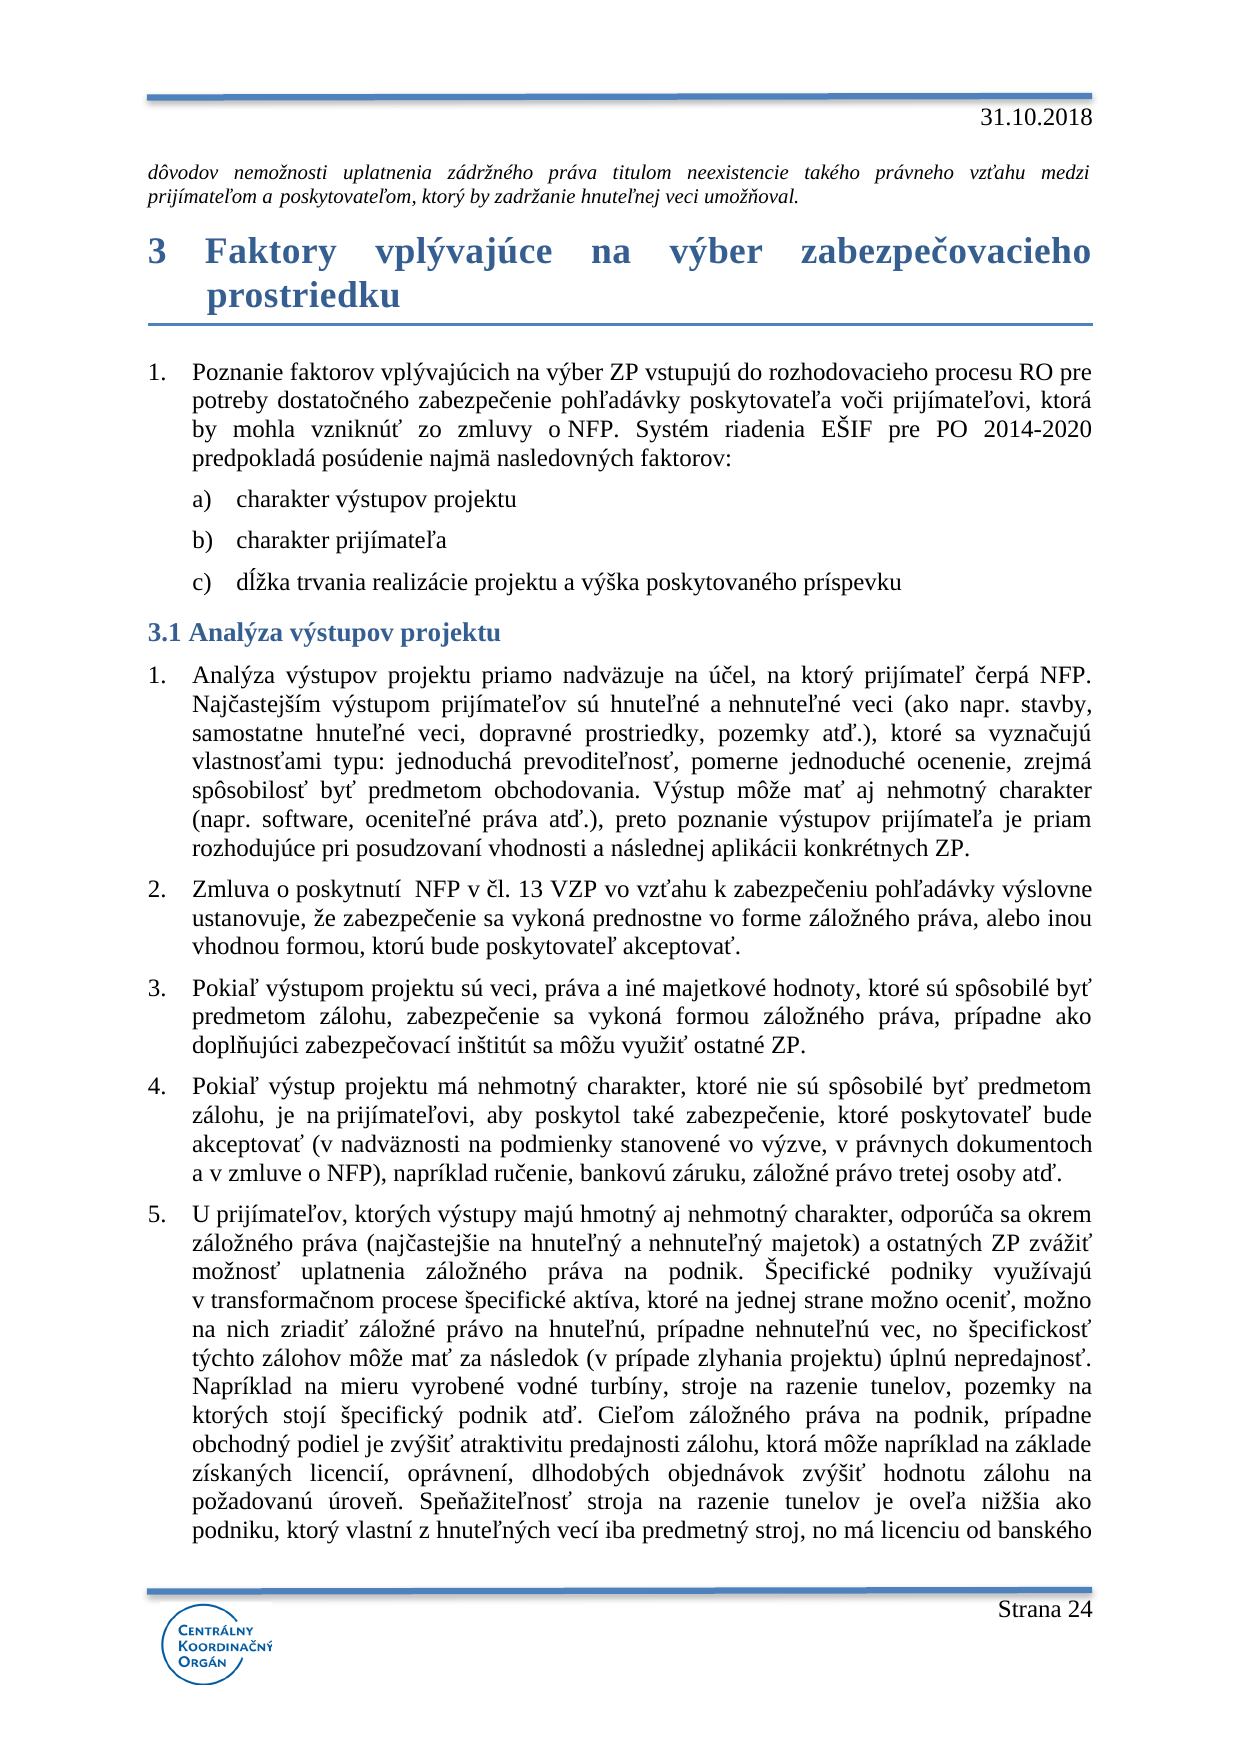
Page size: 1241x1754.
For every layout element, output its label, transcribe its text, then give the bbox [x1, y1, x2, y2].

text 3.1 Analýza výstupov projektu [148, 616, 1093, 648]
list Analýza výstupov projektu priamo nadväzuje na účel, na ktorý prijímateľ čerpá NFP. Najčastejším výstupom prijímateľov sú hnuteľné a nehnuteľné veci (ako napr. stavby, samostatne hnuteľné veci, dopravné prostriedky, pozemky atď.), ktoré sa vyznačujú vlastnosťami typu: jednoduchá prevoditeľnosť, pomerne jednoduché ocenenie, zrejmá spôsobilosť byť predmetom obchodovania. Výstup môže mať aj nehmotný charakter (napr. software, oceniteľné práva atď.), preto poznanie výstupov prijímateľa je priam rozhodujúce pri posudzovaní vhodnosti a následnej aplikácii konkrétnych ZP. [148, 660, 1093, 861]
list Pokiaľ výstupom projektu sú veci, práva a iné majetkové hodnoty, ktoré sú spôsobilé byť predmetom zálohu, zabezpečenie sa vykoná formou záložného práva, prípadne ako doplňujúci zabezpečovací inštitút sa môžu využiť ostatné ZP. [148, 973, 1093, 1059]
list Pokiaľ výstup projektu má nehmotný charakter, ktoré nie sú spôsobilé byť predmetom zálohu, je na prijímateľovi, aby poskytol také zabezpečenie, ktoré poskytovateľ bude akceptovať (v nadväznosti na podmienky stanovené vo výzve, v právnych dokumentoch a v zmluve o NFP), napríklad ručenie, bankovú záruku, záložné právo tretej osoby atď. [148, 1071, 1093, 1186]
text 3 Faktory vplývajúce na výber zabezpečovacieho prostriedku [148, 229, 1093, 323]
list charakter výstupov projektu [192, 484, 1093, 513]
list charakter prijímateľa [192, 526, 1093, 554]
list dĺžka trvania realizácie projektu a výška poskytovaného príspevku [192, 567, 1093, 596]
list Zmluva o poskytnutí NFP v čl. 13 VZP vo vzťahu k zabezpečeniu pohľadávky výslovne ustanovuje, že zabezpečenie sa vykoná prednostne vo forme záložného práva, alebo inou vhodnou formou, ktorú bude poskytovateľ akceptovať. [148, 874, 1093, 960]
list Poznanie faktorov vplývajúcich na výber ZP vstupujú do rozhodovacieho procesu RO pre potreby dostatočného zabezpečenie pohľadávky poskytovateľa voči prijímateľovi, ktorá by mohla vzniknúť zo zmluvy o NFP. Systém riadenia EŠIF pre PO 2014-2020 predpokladá posúdenie najmä nasledovných faktorov: [148, 357, 1093, 472]
picture [159, 1602, 272, 1684]
